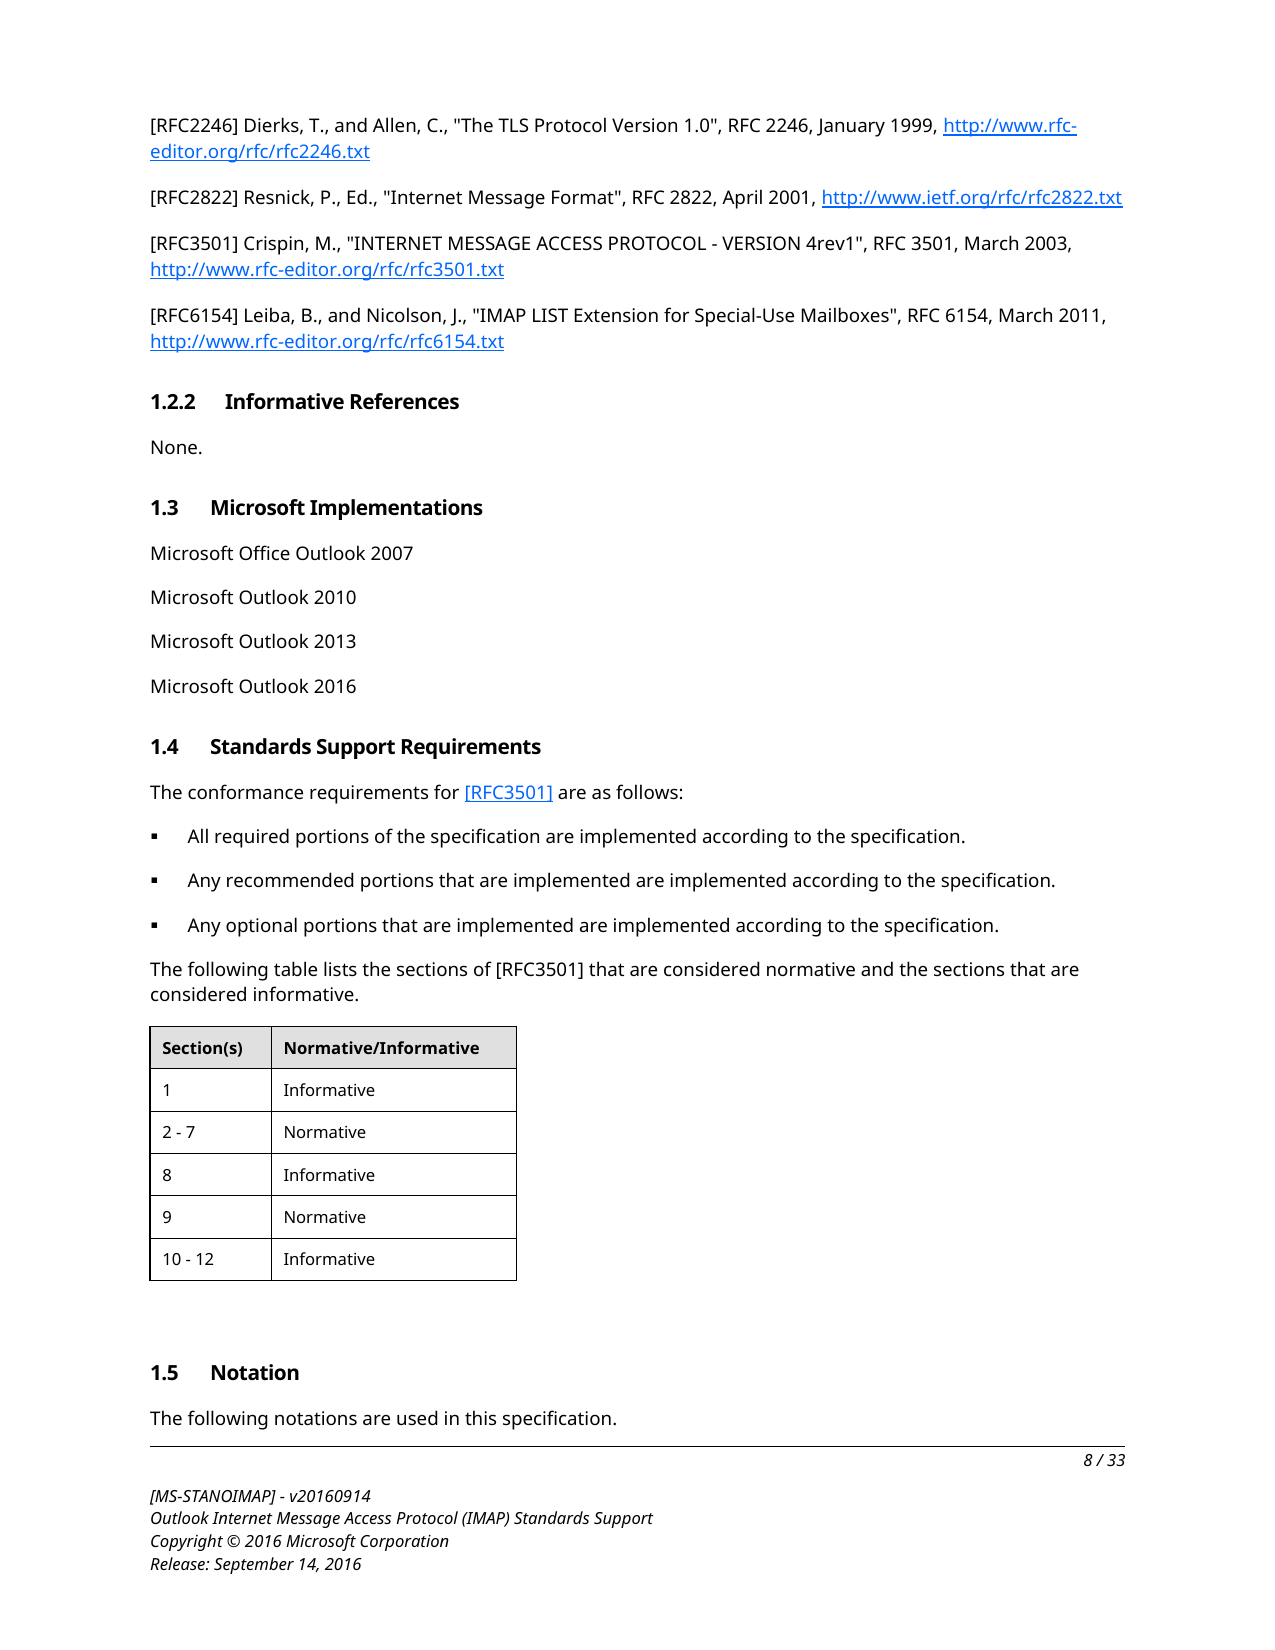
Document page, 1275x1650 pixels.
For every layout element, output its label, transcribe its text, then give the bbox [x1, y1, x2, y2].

text [RFC6154] Leiba, B., and Nicolson, J., "IMAP LIST Extension for Special-Use Mailboxes", RFC 6154, March 2011, http://www.rfc-editor.org/rfc/rfc6154.txt [150, 303, 1125, 354]
table_cell 8 [151, 1154, 271, 1195]
table_cell Informative [272, 1239, 516, 1280]
table_header Normative/Informative [272, 1027, 516, 1068]
table_cell Informative [272, 1069, 516, 1111]
subtitle Informative References [150, 387, 1125, 415]
subtitle Standards Support Requirements [150, 732, 1125, 760]
subtitle Notation [150, 1358, 1125, 1387]
list Any recommended portions that are implemented are implemented according to the specification. [150, 868, 1125, 893]
table_cell 1 [151, 1069, 271, 1111]
text The following notations are used in this specification. [150, 1406, 1125, 1431]
text The following table lists the sections of [RFC3501] that are considered normative and the sections that are considered informative. [150, 956, 1125, 1007]
table_cell Normative [272, 1196, 516, 1237]
text Microsoft Outlook 2016 [150, 673, 1125, 698]
table_header Section(s) [151, 1027, 271, 1068]
table_cell 10 - 12 [151, 1239, 271, 1280]
text Microsoft Outlook 2013 [150, 629, 1125, 654]
subtitle Microsoft Implementations [150, 493, 1125, 521]
list Any optional portions that are implemented are implemented according to the specification. [150, 912, 1125, 937]
text [RFC2246] Dierks, T., and Allen, C., "The TLS Protocol Version 1.0", RFC 2246, January 1999, http://www.rfc-editor.org/rfc/rfc2246.txt [150, 112, 1125, 163]
text [RFC2822] Resnick, P., Ed., "Internet Message Format", RFC 2822, April 2001, http://www.ietf.org/rfc/rfc2822.txt [150, 184, 1125, 210]
text Microsoft Outlook 2010 [150, 584, 1125, 610]
text None. [150, 434, 1125, 460]
text The conformance requirements for [RFC3501] are as follows: [150, 779, 1125, 804]
table_cell 9 [151, 1196, 271, 1237]
table_cell Informative [272, 1154, 516, 1195]
text Microsoft Office Outlook 2007 [150, 540, 1125, 566]
table_cell Normative [272, 1112, 516, 1153]
list All required portions of the specification are implemented according to the specification. [150, 823, 1125, 849]
table_cell 2 - 7 [151, 1112, 271, 1153]
text [RFC3501] Crispin, M., "INTERNET MESSAGE ACCESS PROTOCOL - VERSION 4rev1", RFC 3501, March 2003, http://www.rfc-editor.org/rfc/rfc3501.txt [150, 231, 1125, 282]
